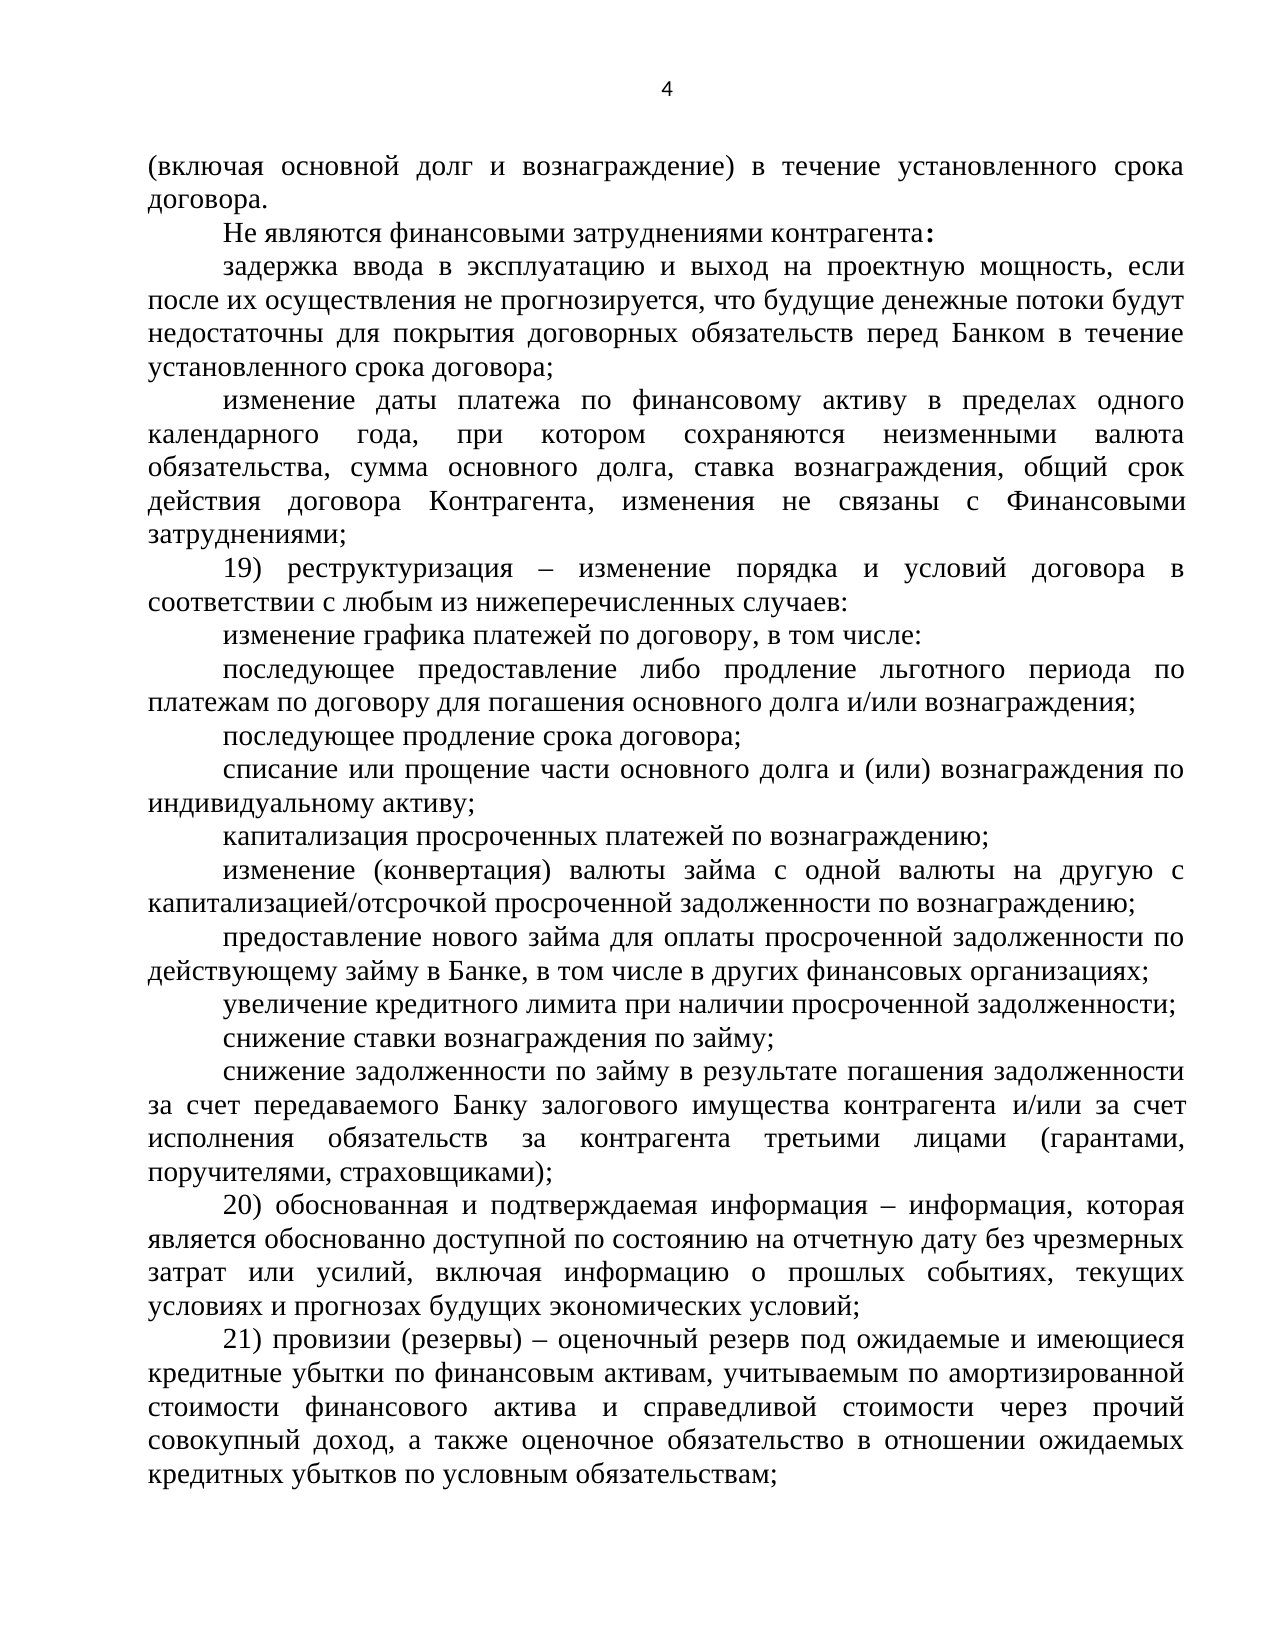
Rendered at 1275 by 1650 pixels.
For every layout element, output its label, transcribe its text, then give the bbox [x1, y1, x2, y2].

text увеличение кредитного лимита при наличии просроченной задолженности; [148, 986, 1186, 1020]
text изменение графика платежей по договору, в том числе: [148, 617, 1186, 651]
text последующее продление срока договора; [148, 718, 1186, 751]
text Не являются финансовыми затруднениями контрагента: [148, 215, 1186, 248]
text снижение ставки вознаграждения по займу; [148, 1020, 1186, 1053]
text изменение даты платежа по финансовому активу в пределах одного календарного года, при котором сохраняются неизменными валюта обязательства, сумма основного долга, ставка вознаграждения, общий срок действия договора Контрагента, изменения не связаны с Финансовыми затруднениями; [148, 382, 1186, 550]
text 19) реструктуризация – изменение порядка и условий договора в соответствии с любым из нижеперечисленных случаев: [148, 550, 1186, 617]
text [148, 148, 1186, 215]
text 20) обоснованная и подтверждаемая информация – информация, которая является обоснованно доступной по состоянию на отчетную дату без чрезмерных затрат или усилий, включая информацию о прошлых событиях, текущих условиях и прогнозах будущих экономических условий; [148, 1187, 1186, 1322]
text предоставление нового займа для оплаты просроченной задолженности по действующему займу в Банке, в том числе в других финансовых организациях; [148, 919, 1186, 986]
text последующее предоставление либо продление льготного периода по платежам по договору для погашения основного долга и/или вознаграждения; [148, 651, 1186, 718]
text 21) провизии (резервы) – оценочный резерв под ожидаемые и имеющиеся кредитные убытки по финансовым активам, учитываемым по амортизированной стоимости финансового актива и справедливой стоимости через прочий совокупный доход, а также оценочное обязательство в отношении ожидаемых кредитных убытков по условным обязательствам; [148, 1322, 1186, 1489]
text снижение задолженности по займу в результате погашения задолженности за счет передаваемого Банку залогового имущества контрагента и/или за счет исполнения обязательств за контрагента третьими лицами (гарантами, поручителями, страховщиками); [148, 1053, 1186, 1187]
text капитализация просроченных платежей по вознаграждению; [148, 818, 1186, 852]
text изменение (конвертация) валюты займа с одной валюты на другую с капитализацией/отсрочкой просроченной задолженности по вознаграждению; [148, 852, 1186, 919]
text списание или прощение части основного долга и (или) вознаграждения по индивидуальному активу; [148, 751, 1186, 818]
text задержка ввода в эксплуатацию и выход на проектную мощность, если после их осуществления не прогнозируется, что будущие денежные потоки будут недостаточны для покрытия договорных обязательств перед Банком в течение установленного срока договора; [148, 248, 1186, 382]
